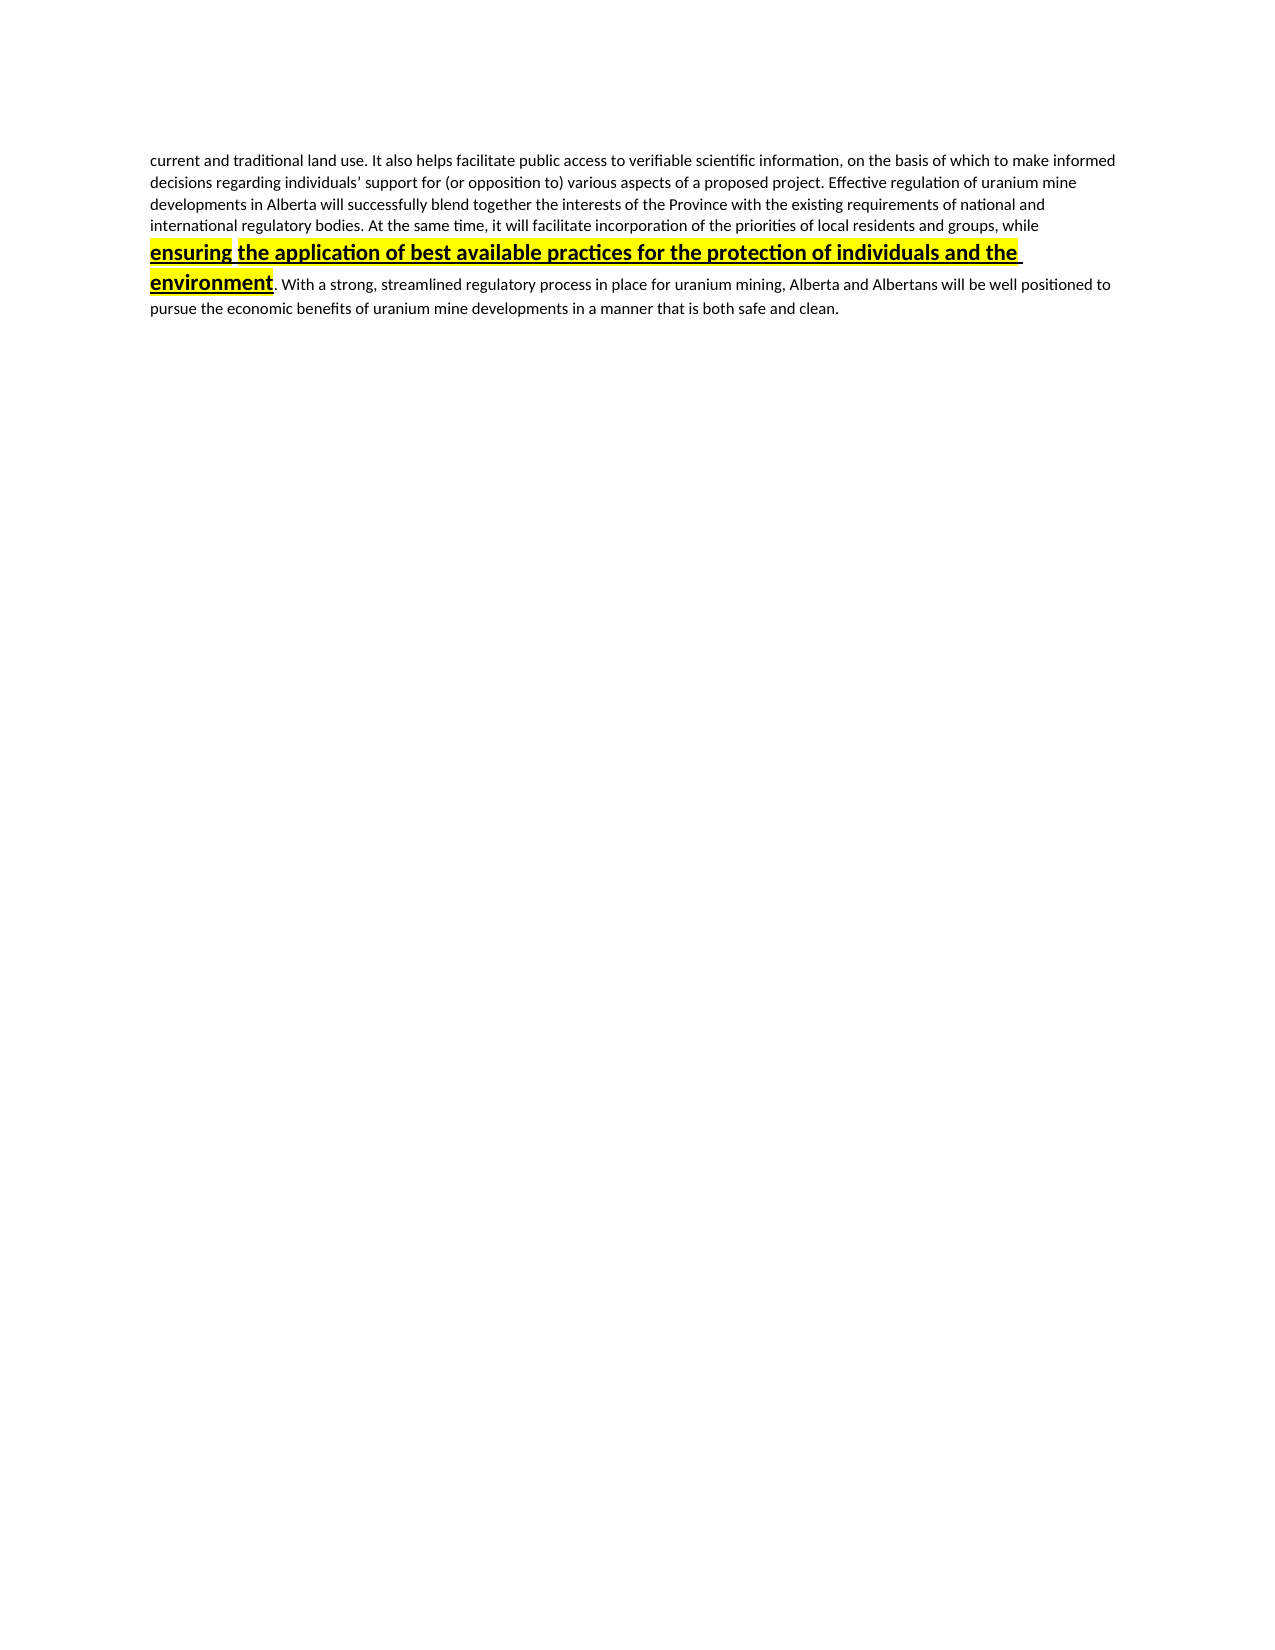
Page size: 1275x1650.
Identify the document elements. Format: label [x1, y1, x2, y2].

text [150, 150, 1125, 318]
